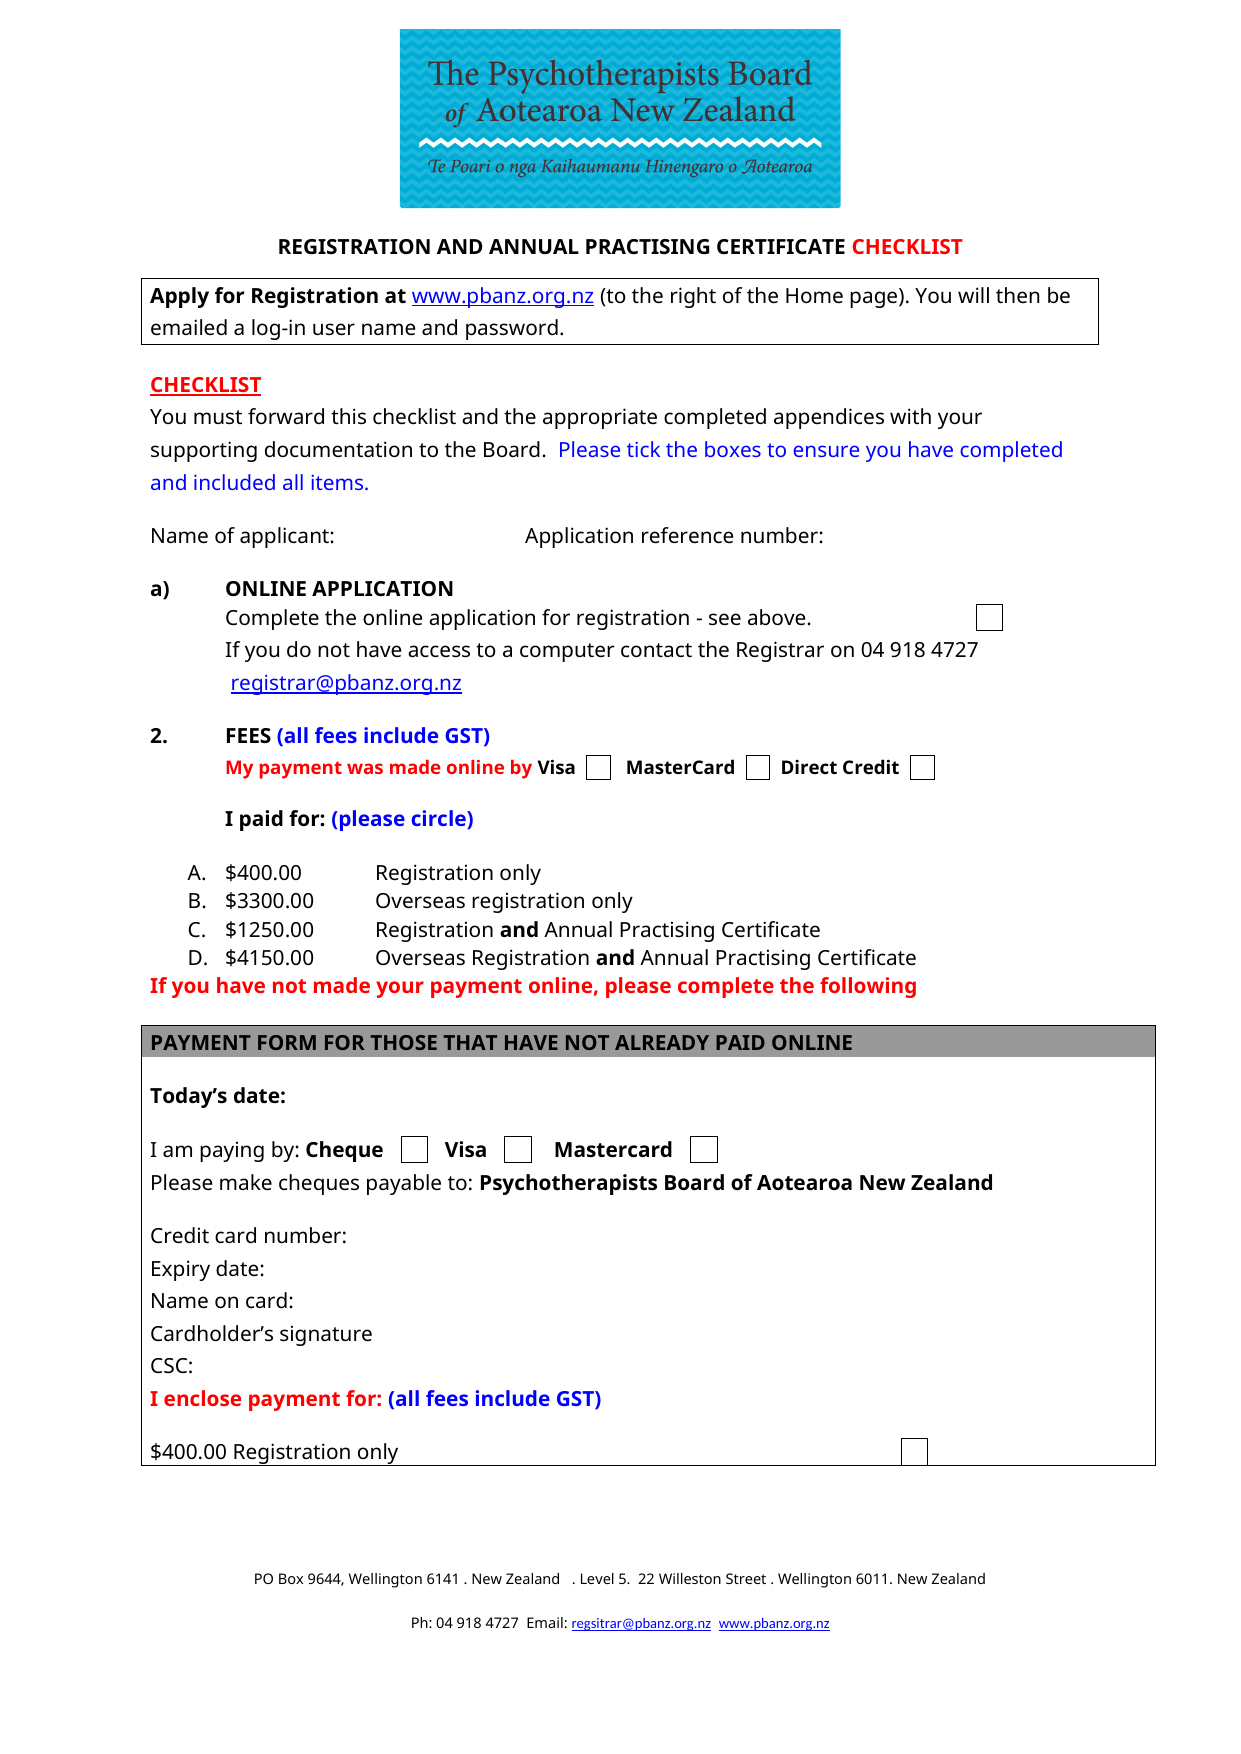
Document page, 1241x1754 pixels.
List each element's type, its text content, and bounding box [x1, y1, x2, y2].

list ONLINE APPLICATION [150, 574, 1090, 603]
text If you have not made your payment online, please complete the following [150, 972, 1090, 1000]
picture [600, 29, 611, 33]
text Name on card: [142, 1283, 1155, 1315]
picture [499, 29, 511, 33]
picture [443, 29, 453, 33]
text Complete the online application for registration - see above. [150, 603, 1090, 631]
list $1250.00 Registration and Annual Practising Certificate [187, 915, 1105, 943]
picture [557, 29, 568, 33]
picture [572, 29, 582, 33]
text CSC: [142, 1348, 1155, 1380]
picture [471, 29, 482, 33]
picture [383, 29, 857, 227]
text $400.00 Registration only [142, 1434, 1155, 1465]
text You must forward this checklist and the appropriate completed appendices with your supporting documentation to the Board. Please tick the boxes to ensure you have completed and included all items. [150, 402, 1090, 496]
picture [744, 29, 755, 33]
picture [515, 29, 525, 33]
picture [457, 29, 468, 33]
list $4150.00 Overseas Registration and Annual Practising Certificate [187, 943, 1208, 972]
picture [614, 29, 626, 33]
text I enclose payment for: (all fees include GST) [142, 1381, 1155, 1412]
text Credit card number: [142, 1218, 1155, 1249]
text REGISTRATION AND ANNUAL PRACTISING CERTIFICATE CHECKLIST [150, 232, 1090, 261]
list $400.00 Registration only [187, 858, 1090, 886]
text 2. FEES (all fees include GST) [150, 722, 1090, 750]
picture [701, 29, 711, 33]
text registrar@pbanz.org.nz [150, 668, 1090, 697]
picture [687, 29, 697, 33]
text Cardholder’s signature [142, 1316, 1155, 1347]
picture [543, 29, 554, 33]
text Expiry date: [142, 1251, 1155, 1282]
text CHECKLIST [150, 370, 1090, 398]
picture [759, 29, 769, 33]
picture [428, 29, 439, 33]
picture [414, 29, 425, 33]
picture [729, 29, 741, 33]
picture [672, 29, 683, 33]
text PAYMENT FORM FOR THOSE THAT HAVE NOT ALREADY PAID ONLINE [142, 1026, 1155, 1057]
text I paid for: (please circle) [225, 804, 1090, 833]
text If you do not have access to a computer contact the Registrar on 04 918 4727 [150, 636, 1090, 664]
picture [773, 29, 784, 33]
picture [630, 29, 640, 33]
text Please make cheques payable to: Psychotherapists Board of Aotearoa New Zealand [142, 1164, 1155, 1196]
text I am paying by: Cheque Visa Mastercard [142, 1132, 1155, 1163]
list $3300.00 Overseas registration only [187, 886, 1090, 915]
picture [586, 29, 597, 33]
picture [715, 29, 726, 33]
text Today’s date: [142, 1078, 1155, 1110]
picture [529, 29, 539, 33]
picture [658, 29, 669, 33]
picture [644, 29, 654, 33]
picture [485, 29, 496, 33]
picture [787, 29, 798, 33]
text Name of applicant: Application reference number: [150, 521, 1090, 549]
text Apply for Registration at www.pbanz.org.nz (to the right of the Home page). You will then be emailed a log-in user name and password. [142, 279, 1098, 344]
text My payment was made online by Visa MasterCard Direct Credit [150, 754, 1090, 780]
picture [802, 29, 826, 33]
